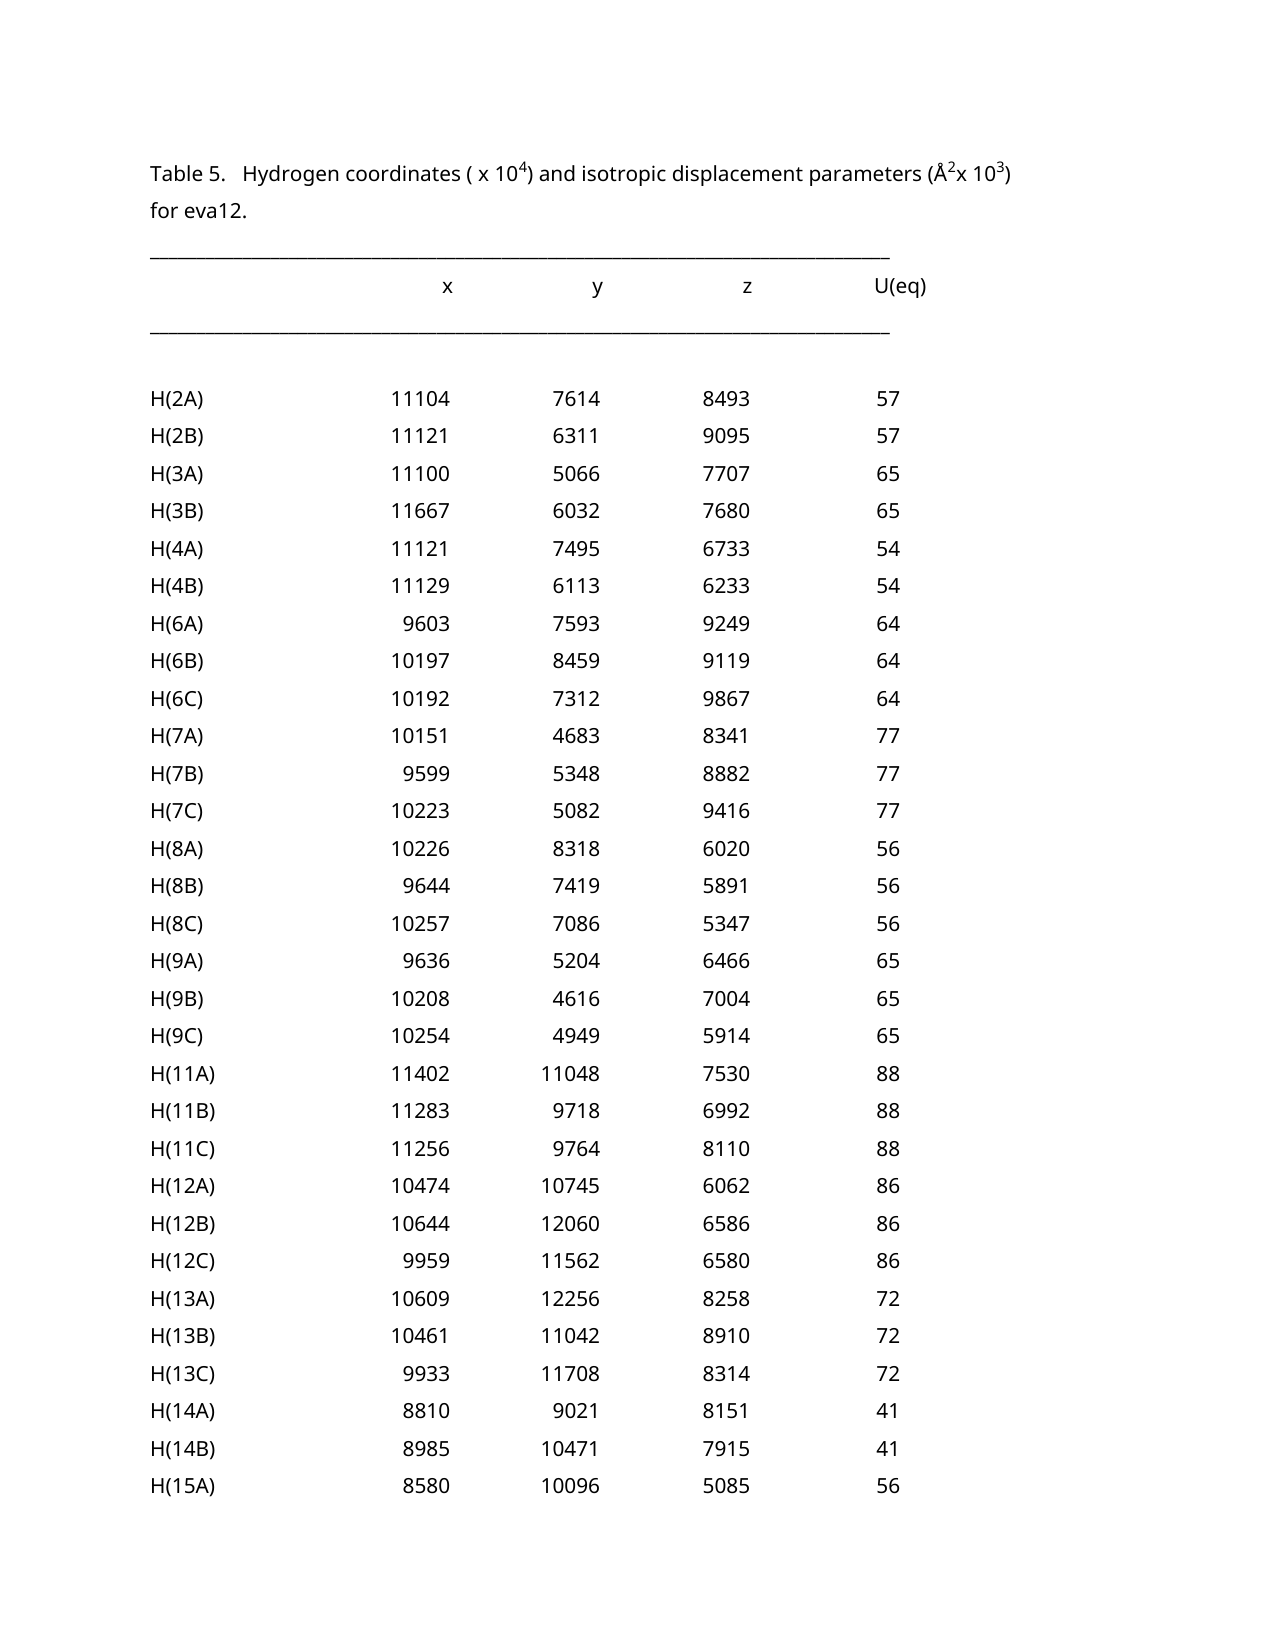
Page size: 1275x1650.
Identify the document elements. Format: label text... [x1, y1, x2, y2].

text H(8A) 10226 8318 6020 56 [150, 825, 1125, 862]
text H(13B) 10461 11042 8910 72 [150, 1312, 1125, 1350]
text H(9B) 10208 4616 7004 65 [150, 975, 1125, 1012]
text H(9C) 10254 4949 5914 65 [150, 1012, 1125, 1050]
text for eva12. [150, 187, 1125, 225]
text H(3B) 11667 6032 7680 65 [150, 487, 1125, 525]
text H(2B) 11121 6311 9095 57 [150, 412, 1125, 450]
text x y z U(eq) [150, 262, 1125, 300]
text H(8B) 9644 7419 5891 56 [150, 862, 1125, 900]
text H(9A) 9636 5204 6466 65 [150, 937, 1125, 975]
text H(12B) 10644 12060 6586 86 [150, 1200, 1125, 1237]
text H(11A) 11402 11048 7530 88 [150, 1050, 1125, 1087]
text H(14B) 8985 10471 7915 41 [150, 1425, 1125, 1462]
text H(7A) 10151 4683 8341 77 [150, 712, 1125, 750]
text H(14A) 8810 9021 8151 41 [150, 1387, 1125, 1425]
text H(8C) 10257 7086 5347 56 [150, 900, 1125, 937]
text H(11B) 11283 9718 6992 88 [150, 1087, 1125, 1125]
text H(6A) 9603 7593 9249 64 [150, 600, 1125, 637]
text H(12C) 9959 11562 6580 86 [150, 1237, 1125, 1275]
text H(12A) 10474 10745 6062 86 [150, 1162, 1125, 1200]
text H(2A) 11104 7614 8493 57 [150, 375, 1125, 412]
text ______________________________________________________________________________Table 5. Hydrogen coordinates ( x 104) and isotropic displacement parameters (Å2x 103) [150, 150, 1125, 187]
text H(13C) 9933 11708 8314 72 [150, 1350, 1125, 1387]
text H(4B) 11129 6113 6233 54 [150, 562, 1125, 600]
text ________________________________________________________________________________ [150, 225, 1125, 262]
text H(11C) 11256 9764 8110 88 [150, 1125, 1125, 1162]
text H(7C) 10223 5082 9416 77 [150, 787, 1125, 825]
text H(6B) 10197 8459 9119 64 [150, 637, 1125, 675]
text ________________________________________________________________________________ [150, 300, 1125, 337]
text H(13A) 10609 12256 8258 72 [150, 1275, 1125, 1312]
text H(4A) 11121 7495 6733 54 [150, 525, 1125, 562]
text H(6C) 10192 7312 9867 64 [150, 675, 1125, 712]
text H(7B) 9599 5348 8882 77 [150, 750, 1125, 787]
text H(3A) 11100 5066 7707 65 [150, 450, 1125, 487]
text H(15A) 8580 10096 5085 56 [150, 1462, 1125, 1500]
